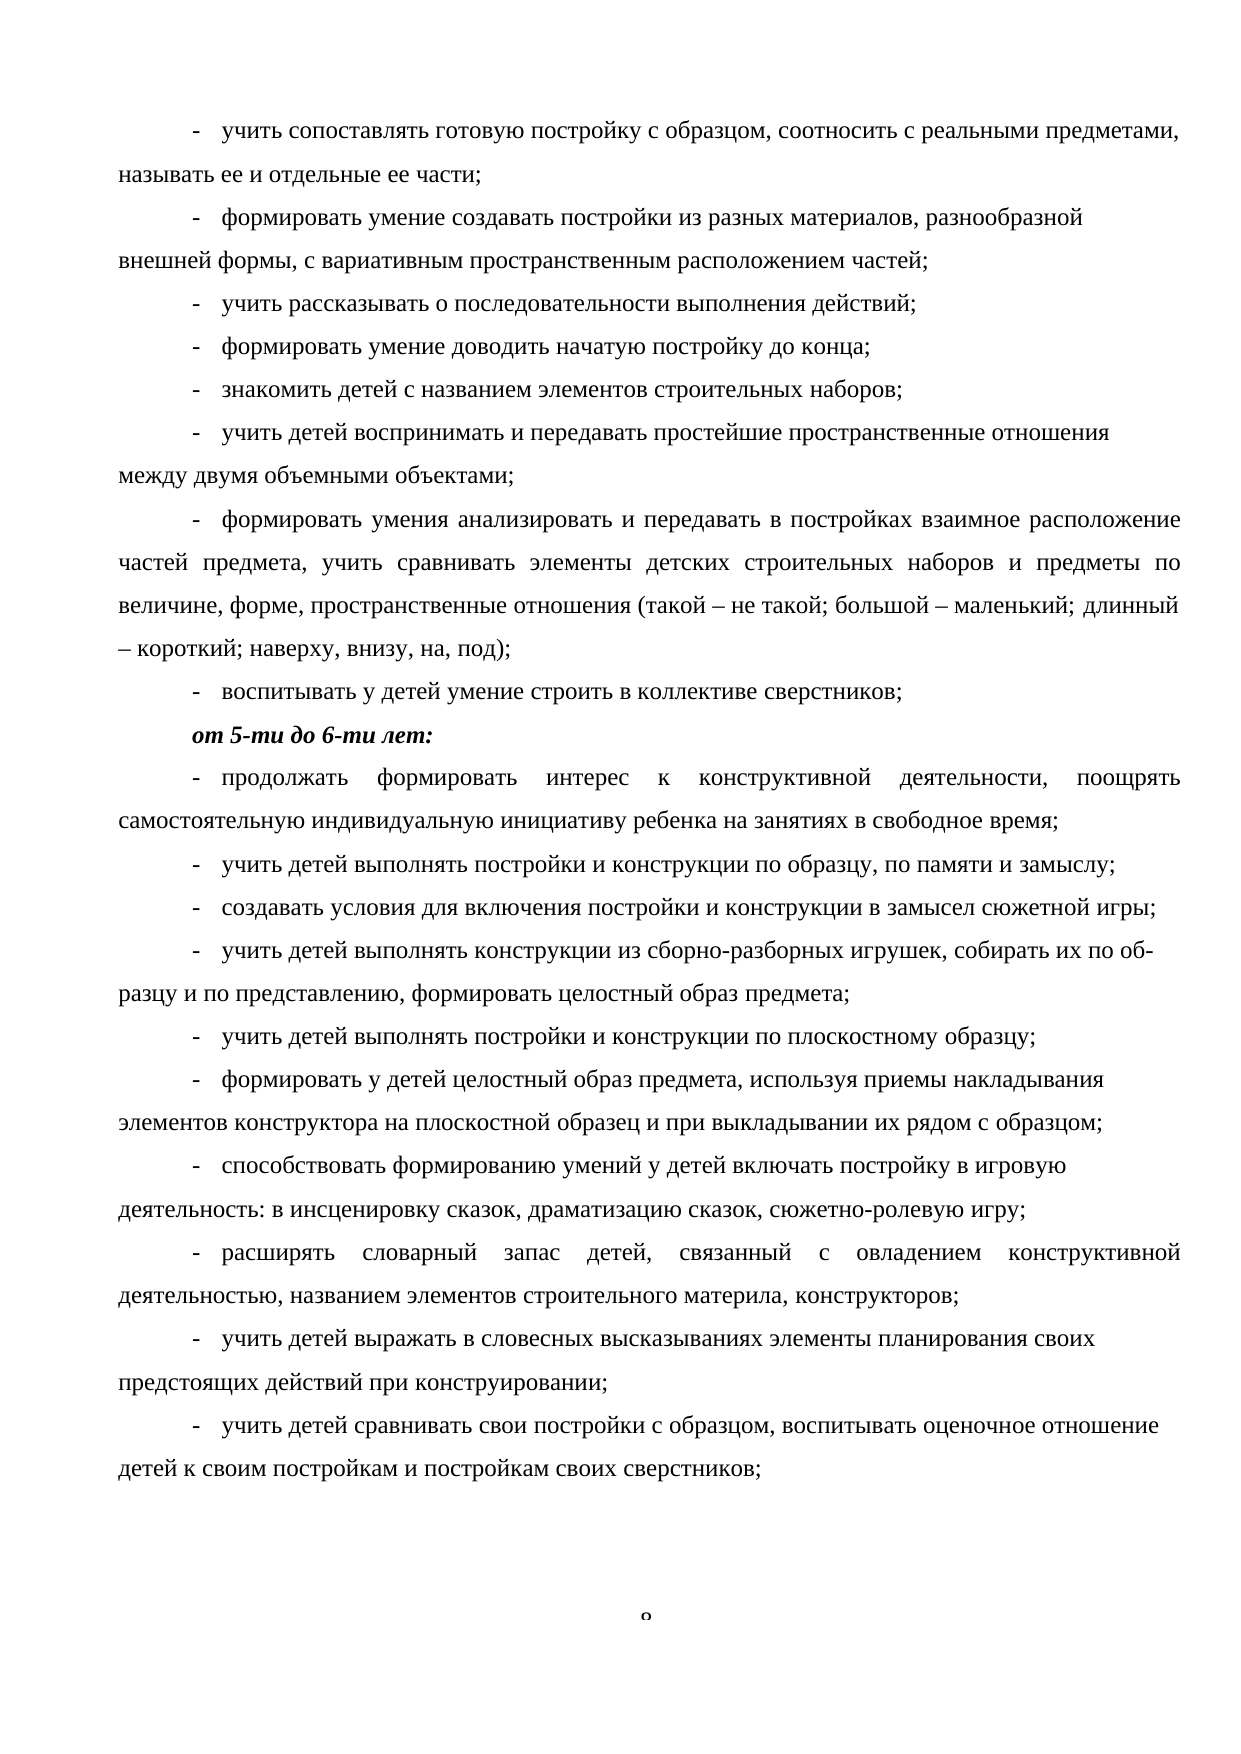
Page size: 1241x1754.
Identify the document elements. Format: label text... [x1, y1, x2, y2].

list формировать умения анализировать и передавать в постройках взаимное расположение частей предмета, учить сравнивать элементы детских строительных наборов и предметы по величине, форме, пространственные отношения (такой – не такой; большой – маленький; длинный [118, 504, 1181, 619]
subtitle от 5-ти до 6-ти лет: [192, 720, 1205, 748]
list воспитывать у детей умение строить в коллективе сверстников; [118, 676, 1205, 705]
list формировать умение создавать постройки из разных материалов, разнообразной внешней формы, с вариативным пространственным расположением частей; [118, 202, 1181, 274]
list учить детей сравнивать свои постройки с образцом, воспитывать оценочное отношение детей к своим постройкам и постройкам своих сверстников; [118, 1410, 1181, 1482]
list учить сопоставлять готовую постройку с образцом, соотносить с реальными предметами, называть ее и отдельные ее части; [118, 115, 1181, 187]
list учить детей выполнять постройки и конструкции по образцу, по памяти и замыслу; [118, 849, 1205, 877]
list продолжать формировать интерес к конструктивной деятельности, поощрять самостоятельную индивидуальную инициативу ребенка на занятиях в свободное время; [118, 762, 1181, 834]
list учить детей выполнять постройки и конструкции по плоскостному образцу; [118, 1021, 1205, 1050]
list способствовать формированию умений у детей включать постройку в игровую деятельность: в инсценировку сказок, драматизацию сказок, сюжетно-ролевую игру; [118, 1151, 1180, 1222]
list учить детей воспринимать и передавать простейшие пространственные отношения между двумя объемными объектами; [118, 417, 1182, 489]
list формировать у детей целостный образ предмета, используя приемы накладывания элементов конструктора на плоскостной образец и при выкладывании их рядом с образцом; [118, 1064, 1182, 1136]
list создавать условия для включения постройки и конструкции в замысел сюжетной игры; [118, 892, 1205, 920]
list учить рассказывать о последовательности выполнения действий; [118, 288, 1205, 317]
list расширять словарный запас детей, связанный с овладением конструктивной деятельностью, названием элементов строительного материла, конструкторов; [118, 1237, 1181, 1309]
list учить детей выполнять конструкции из сборно-разборных игрушек, собирать их по об- разцу и по представлению, формировать целостный образ предмета; [118, 935, 1182, 1007]
list короткий; наверху, внизу, на, под); [118, 633, 1205, 662]
list формировать умение доводить начатую постройку до конца; [118, 331, 1205, 360]
list учить детей выражать в словесных высказываниях элементы планирования своих предстоящих действий при конструировании; [118, 1323, 1181, 1395]
list знакомить детей с названием элементов строительных наборов; [118, 374, 1205, 403]
